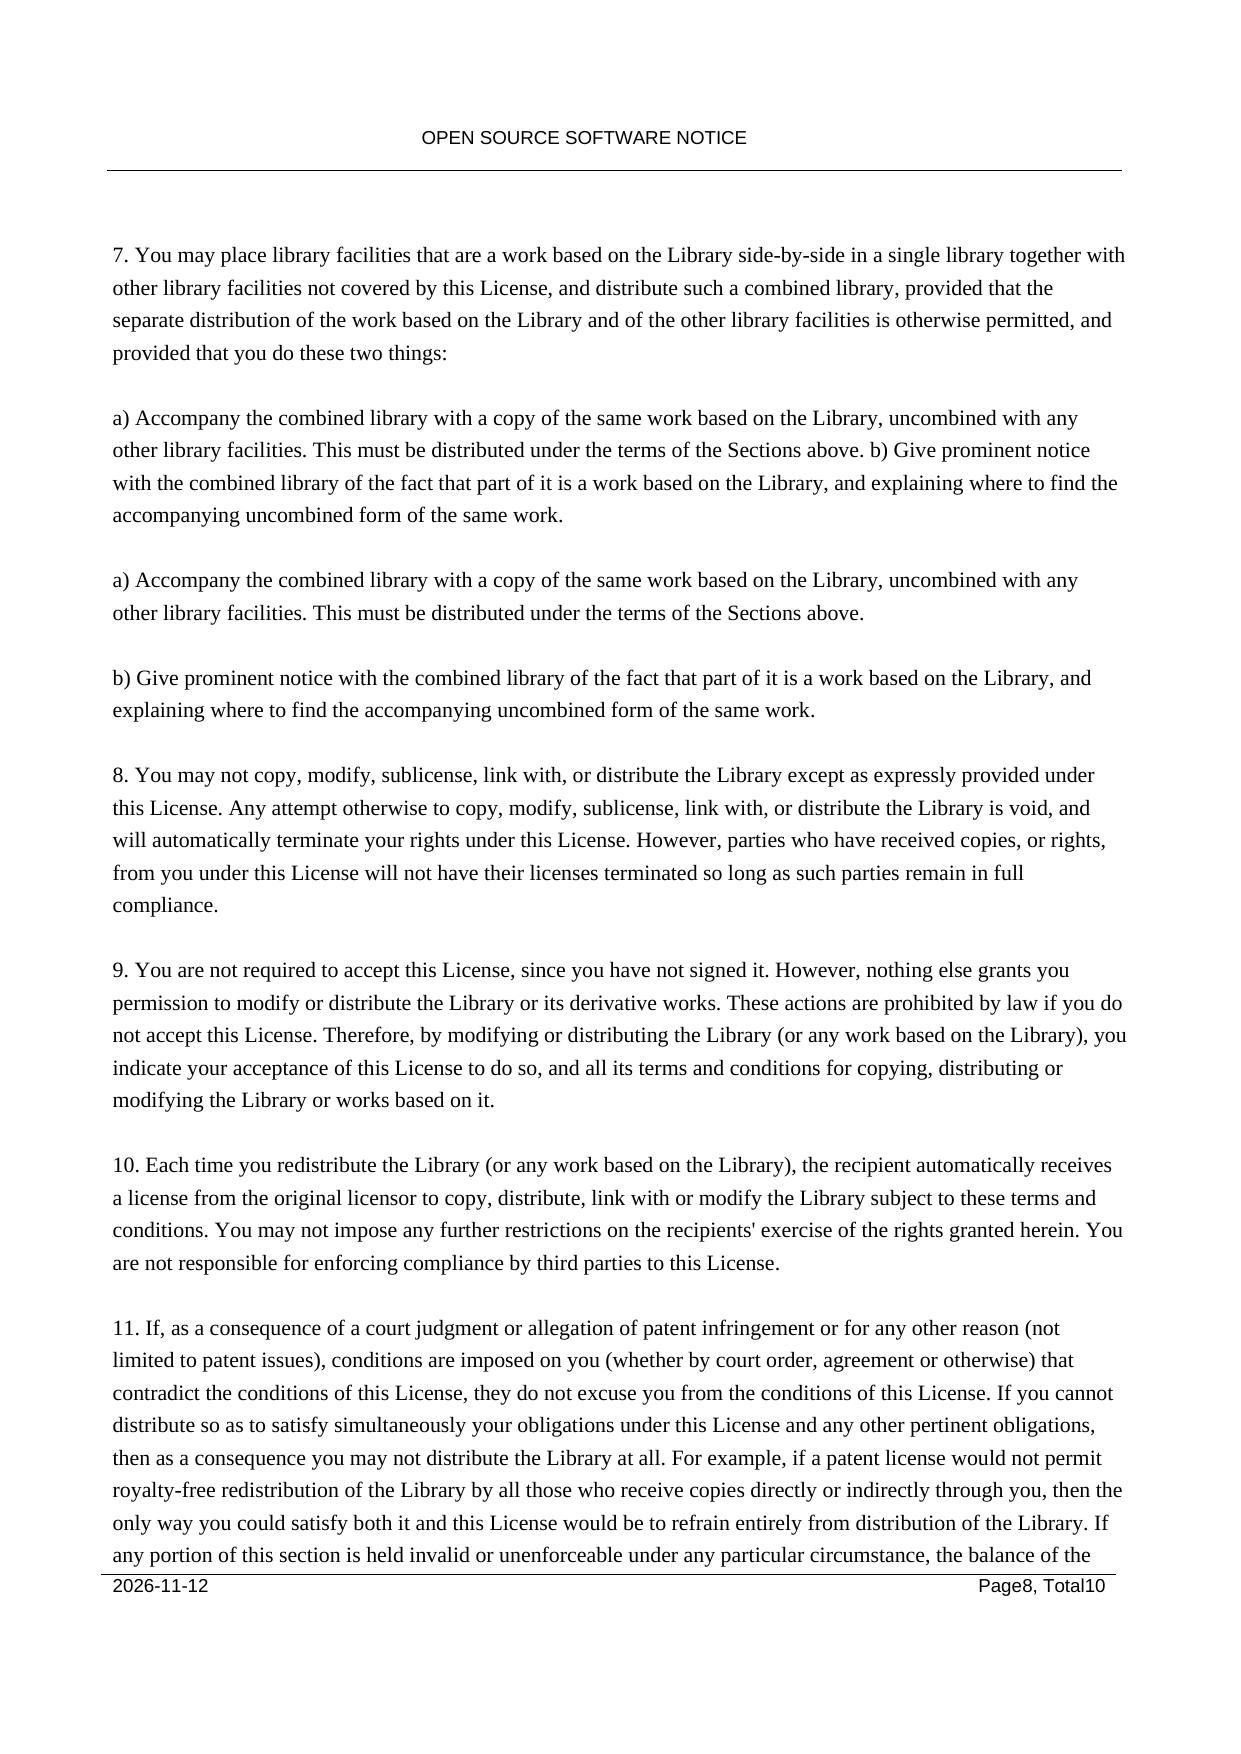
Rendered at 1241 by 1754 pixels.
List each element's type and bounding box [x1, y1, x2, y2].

text [112, 206, 1128, 1571]
